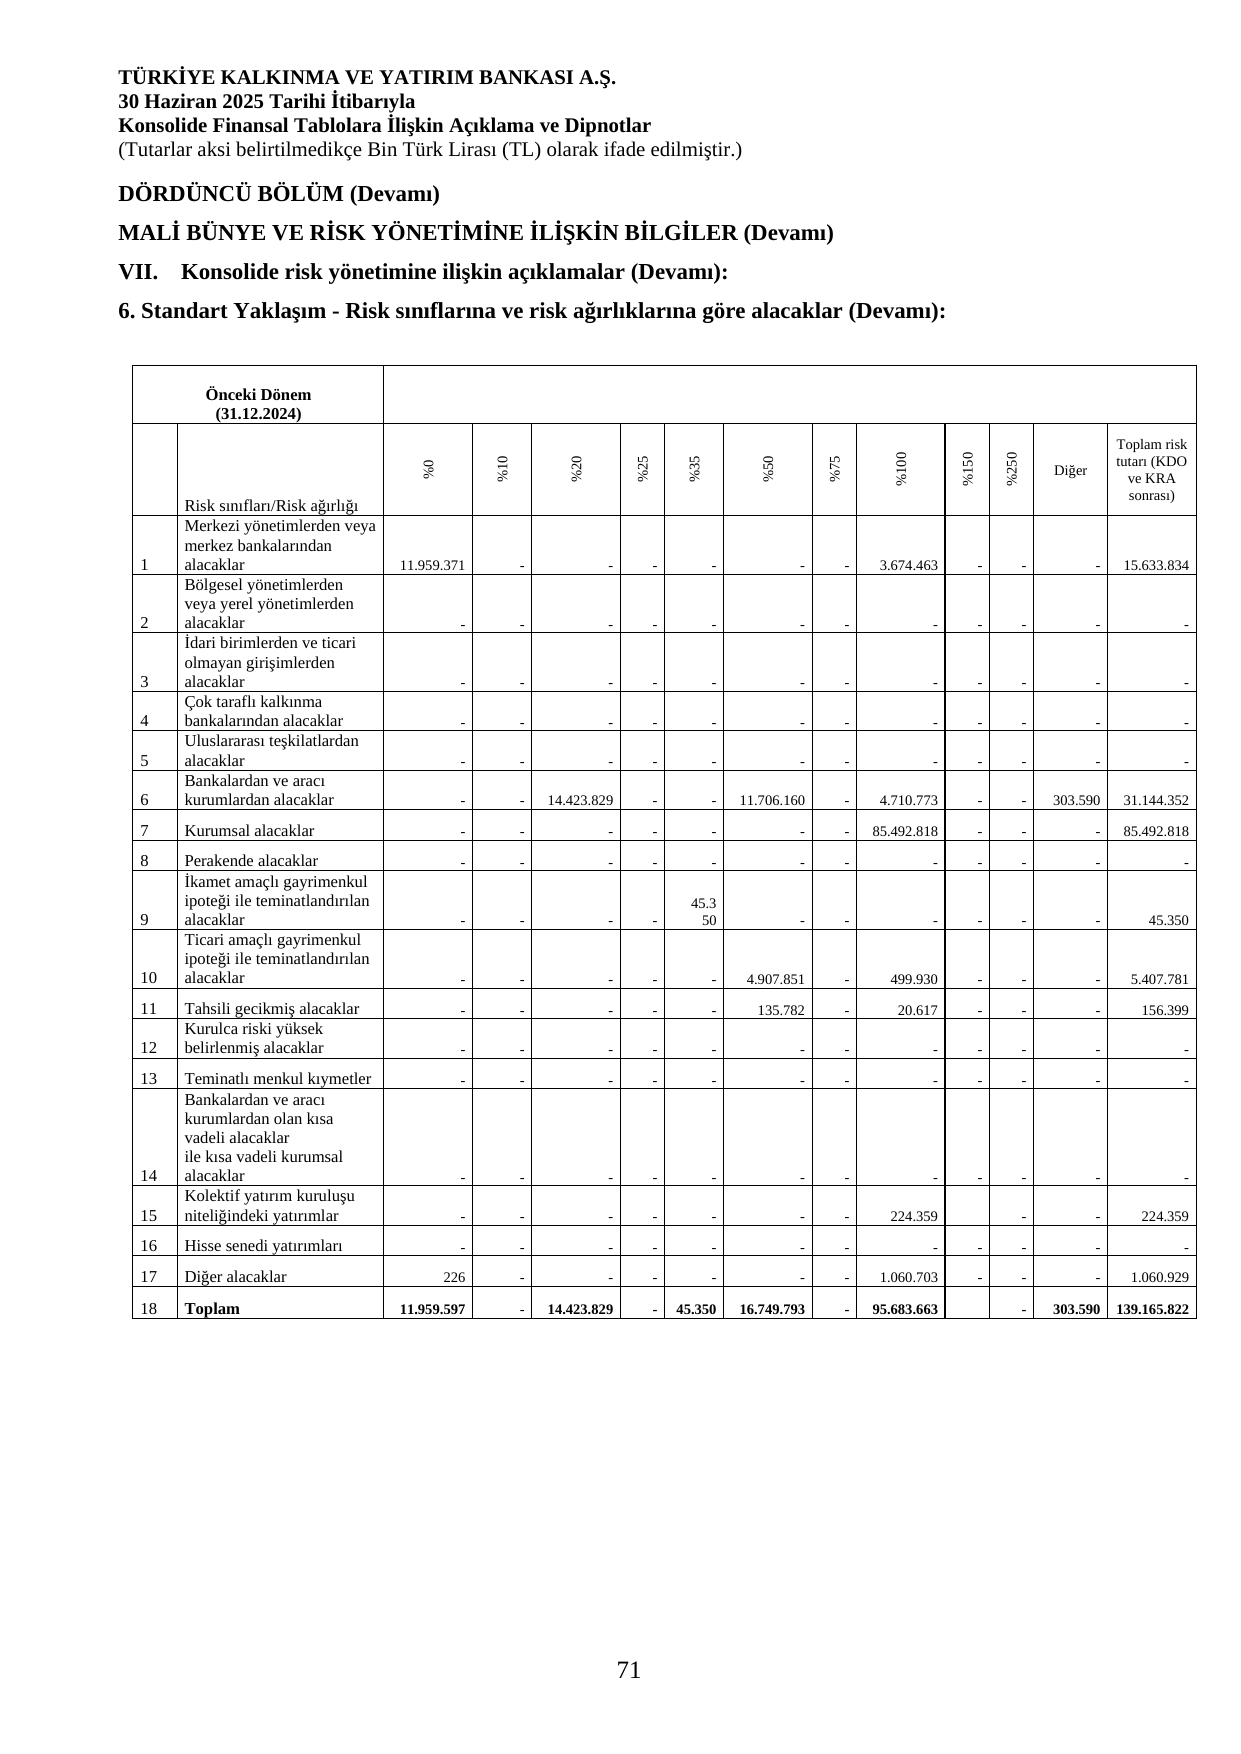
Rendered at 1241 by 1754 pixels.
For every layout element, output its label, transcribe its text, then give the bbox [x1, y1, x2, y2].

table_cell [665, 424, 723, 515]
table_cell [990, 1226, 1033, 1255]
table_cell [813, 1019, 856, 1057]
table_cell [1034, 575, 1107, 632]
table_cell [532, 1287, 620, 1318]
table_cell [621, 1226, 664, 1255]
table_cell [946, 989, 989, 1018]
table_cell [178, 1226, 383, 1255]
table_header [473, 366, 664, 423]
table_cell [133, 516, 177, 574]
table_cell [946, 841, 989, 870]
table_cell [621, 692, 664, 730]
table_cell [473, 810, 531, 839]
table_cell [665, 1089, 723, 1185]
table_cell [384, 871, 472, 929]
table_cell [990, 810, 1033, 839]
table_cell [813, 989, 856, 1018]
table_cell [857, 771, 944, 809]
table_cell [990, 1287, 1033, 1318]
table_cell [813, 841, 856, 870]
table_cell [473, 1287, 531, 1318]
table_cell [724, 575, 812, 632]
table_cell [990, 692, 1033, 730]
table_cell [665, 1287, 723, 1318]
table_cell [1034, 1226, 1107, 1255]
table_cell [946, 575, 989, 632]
list MALİ BÜNYE VE RİSK YÖNETİMİNE İLİŞKİN BİLGİLER (Devamı) [118, 219, 1140, 246]
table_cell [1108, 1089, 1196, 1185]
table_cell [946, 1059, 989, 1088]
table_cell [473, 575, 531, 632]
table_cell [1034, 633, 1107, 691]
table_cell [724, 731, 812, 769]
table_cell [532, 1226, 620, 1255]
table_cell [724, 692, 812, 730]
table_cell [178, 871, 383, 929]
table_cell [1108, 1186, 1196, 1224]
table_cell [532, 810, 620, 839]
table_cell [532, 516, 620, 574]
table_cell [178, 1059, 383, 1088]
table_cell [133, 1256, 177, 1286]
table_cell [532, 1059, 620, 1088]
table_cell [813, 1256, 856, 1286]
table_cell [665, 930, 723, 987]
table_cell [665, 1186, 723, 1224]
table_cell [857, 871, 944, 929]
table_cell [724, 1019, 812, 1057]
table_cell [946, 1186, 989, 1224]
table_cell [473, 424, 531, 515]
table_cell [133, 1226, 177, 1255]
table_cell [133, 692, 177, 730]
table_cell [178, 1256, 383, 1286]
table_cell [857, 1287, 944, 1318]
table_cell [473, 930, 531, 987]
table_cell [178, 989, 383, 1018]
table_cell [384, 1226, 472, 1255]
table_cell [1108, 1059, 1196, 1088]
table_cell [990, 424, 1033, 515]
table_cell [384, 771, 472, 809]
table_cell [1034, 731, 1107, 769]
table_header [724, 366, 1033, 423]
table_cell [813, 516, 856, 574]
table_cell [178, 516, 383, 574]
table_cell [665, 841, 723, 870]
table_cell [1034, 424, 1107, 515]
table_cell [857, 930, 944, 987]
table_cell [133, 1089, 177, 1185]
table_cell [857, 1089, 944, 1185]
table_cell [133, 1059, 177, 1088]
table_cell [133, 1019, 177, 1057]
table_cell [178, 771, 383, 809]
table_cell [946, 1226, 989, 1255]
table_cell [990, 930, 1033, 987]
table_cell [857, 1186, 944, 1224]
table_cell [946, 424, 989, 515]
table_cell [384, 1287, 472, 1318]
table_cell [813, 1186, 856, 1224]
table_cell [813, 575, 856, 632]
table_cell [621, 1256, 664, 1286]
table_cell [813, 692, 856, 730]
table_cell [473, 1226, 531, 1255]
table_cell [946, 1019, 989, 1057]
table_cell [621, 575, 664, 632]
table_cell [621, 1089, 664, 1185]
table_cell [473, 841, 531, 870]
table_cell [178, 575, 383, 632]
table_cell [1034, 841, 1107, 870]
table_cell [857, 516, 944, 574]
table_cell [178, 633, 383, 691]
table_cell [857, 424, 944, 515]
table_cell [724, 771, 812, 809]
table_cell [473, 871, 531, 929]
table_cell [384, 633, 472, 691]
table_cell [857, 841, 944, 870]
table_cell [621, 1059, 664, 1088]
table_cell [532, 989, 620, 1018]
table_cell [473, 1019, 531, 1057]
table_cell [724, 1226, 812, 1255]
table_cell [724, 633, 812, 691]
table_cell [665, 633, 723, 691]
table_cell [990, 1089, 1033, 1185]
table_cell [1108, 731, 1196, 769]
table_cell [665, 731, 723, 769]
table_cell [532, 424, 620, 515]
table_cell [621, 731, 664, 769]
text VII. Konsolide risk yönetimine ilişkin açıklamalar (Devamı): [118, 258, 1140, 284]
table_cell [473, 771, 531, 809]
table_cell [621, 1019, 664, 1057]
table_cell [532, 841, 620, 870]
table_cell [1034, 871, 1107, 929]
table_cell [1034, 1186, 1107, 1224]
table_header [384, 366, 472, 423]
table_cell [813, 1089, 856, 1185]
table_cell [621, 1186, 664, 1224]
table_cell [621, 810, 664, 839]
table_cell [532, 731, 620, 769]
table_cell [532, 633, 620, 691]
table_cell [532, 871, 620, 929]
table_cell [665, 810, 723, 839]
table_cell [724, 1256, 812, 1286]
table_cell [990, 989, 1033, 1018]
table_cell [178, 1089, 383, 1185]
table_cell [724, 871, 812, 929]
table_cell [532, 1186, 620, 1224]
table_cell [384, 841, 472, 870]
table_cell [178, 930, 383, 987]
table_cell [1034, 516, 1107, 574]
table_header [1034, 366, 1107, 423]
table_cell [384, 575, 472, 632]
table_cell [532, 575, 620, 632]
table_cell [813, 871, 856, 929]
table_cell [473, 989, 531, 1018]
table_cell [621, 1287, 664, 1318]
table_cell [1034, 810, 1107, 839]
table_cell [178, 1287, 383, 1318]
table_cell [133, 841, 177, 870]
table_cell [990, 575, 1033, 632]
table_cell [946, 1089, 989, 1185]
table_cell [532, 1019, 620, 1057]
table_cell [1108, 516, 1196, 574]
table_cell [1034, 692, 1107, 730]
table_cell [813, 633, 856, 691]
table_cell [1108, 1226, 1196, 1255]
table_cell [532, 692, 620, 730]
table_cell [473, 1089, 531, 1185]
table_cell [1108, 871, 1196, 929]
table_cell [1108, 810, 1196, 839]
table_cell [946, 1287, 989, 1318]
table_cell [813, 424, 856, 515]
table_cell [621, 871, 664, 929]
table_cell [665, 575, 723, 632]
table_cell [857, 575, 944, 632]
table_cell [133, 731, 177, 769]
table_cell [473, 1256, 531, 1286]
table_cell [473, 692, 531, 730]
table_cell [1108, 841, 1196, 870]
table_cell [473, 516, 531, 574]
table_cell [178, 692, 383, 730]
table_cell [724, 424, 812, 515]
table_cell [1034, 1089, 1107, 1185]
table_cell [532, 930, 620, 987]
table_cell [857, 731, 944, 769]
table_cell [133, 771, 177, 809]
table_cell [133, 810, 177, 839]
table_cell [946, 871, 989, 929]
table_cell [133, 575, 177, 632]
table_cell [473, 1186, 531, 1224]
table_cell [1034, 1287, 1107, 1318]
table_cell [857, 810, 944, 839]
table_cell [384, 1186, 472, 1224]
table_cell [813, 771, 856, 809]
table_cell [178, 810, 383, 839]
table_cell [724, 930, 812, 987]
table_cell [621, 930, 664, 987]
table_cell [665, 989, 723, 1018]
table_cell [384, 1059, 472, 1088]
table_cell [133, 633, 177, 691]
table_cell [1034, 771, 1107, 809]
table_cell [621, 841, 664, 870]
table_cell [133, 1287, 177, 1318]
list DÖRDÜNCÜ BÖLÜM (Devamı) [118, 180, 1140, 207]
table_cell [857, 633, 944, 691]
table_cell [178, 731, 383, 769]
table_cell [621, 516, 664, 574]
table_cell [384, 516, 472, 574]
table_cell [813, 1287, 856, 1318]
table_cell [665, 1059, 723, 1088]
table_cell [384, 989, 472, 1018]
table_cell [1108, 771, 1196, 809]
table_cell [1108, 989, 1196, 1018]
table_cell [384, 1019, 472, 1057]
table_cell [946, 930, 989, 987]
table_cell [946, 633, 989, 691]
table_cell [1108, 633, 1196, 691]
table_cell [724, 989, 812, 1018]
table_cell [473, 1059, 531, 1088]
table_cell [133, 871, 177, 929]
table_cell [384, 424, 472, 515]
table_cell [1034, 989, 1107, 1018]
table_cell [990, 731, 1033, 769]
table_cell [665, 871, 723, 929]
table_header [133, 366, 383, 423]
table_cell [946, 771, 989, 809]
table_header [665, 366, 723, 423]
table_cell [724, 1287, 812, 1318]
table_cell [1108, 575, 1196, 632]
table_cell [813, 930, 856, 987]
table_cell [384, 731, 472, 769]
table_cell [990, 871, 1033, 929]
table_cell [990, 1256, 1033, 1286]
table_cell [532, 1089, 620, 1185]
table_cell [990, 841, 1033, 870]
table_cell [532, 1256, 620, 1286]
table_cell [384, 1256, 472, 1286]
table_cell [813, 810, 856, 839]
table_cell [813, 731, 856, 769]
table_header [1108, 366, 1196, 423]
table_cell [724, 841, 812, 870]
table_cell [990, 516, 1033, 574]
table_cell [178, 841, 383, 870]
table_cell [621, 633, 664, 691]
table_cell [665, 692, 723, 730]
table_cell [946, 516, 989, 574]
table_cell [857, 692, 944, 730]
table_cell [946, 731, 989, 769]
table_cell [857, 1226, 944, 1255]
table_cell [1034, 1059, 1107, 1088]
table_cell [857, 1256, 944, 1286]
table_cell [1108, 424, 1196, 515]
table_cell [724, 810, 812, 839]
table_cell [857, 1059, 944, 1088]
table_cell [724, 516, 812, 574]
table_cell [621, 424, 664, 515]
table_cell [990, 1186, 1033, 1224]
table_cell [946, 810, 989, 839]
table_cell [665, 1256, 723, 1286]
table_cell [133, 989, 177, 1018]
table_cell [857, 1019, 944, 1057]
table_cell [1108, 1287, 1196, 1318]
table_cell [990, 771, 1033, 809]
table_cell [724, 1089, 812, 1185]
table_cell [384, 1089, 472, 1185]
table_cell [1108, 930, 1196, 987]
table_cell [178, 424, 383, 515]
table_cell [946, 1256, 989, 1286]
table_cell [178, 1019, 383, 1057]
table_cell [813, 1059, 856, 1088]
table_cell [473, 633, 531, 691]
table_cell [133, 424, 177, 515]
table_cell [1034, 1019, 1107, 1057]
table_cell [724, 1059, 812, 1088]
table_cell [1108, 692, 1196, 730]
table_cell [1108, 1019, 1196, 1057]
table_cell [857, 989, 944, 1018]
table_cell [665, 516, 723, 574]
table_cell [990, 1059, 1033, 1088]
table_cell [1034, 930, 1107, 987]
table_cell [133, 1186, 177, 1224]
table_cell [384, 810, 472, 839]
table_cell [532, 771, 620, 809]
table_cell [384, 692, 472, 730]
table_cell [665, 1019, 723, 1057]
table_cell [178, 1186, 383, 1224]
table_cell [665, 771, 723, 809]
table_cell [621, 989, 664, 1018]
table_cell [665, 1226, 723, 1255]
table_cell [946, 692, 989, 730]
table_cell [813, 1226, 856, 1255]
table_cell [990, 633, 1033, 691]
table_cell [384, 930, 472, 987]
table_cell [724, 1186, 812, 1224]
text 6. Standart Yaklaşım - Risk sınıflarına ve risk ağırlıklarına göre alacaklar (Devamı): [118, 297, 1140, 323]
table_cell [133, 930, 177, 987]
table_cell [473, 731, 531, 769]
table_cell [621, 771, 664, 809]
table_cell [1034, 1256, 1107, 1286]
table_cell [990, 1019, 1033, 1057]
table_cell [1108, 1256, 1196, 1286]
